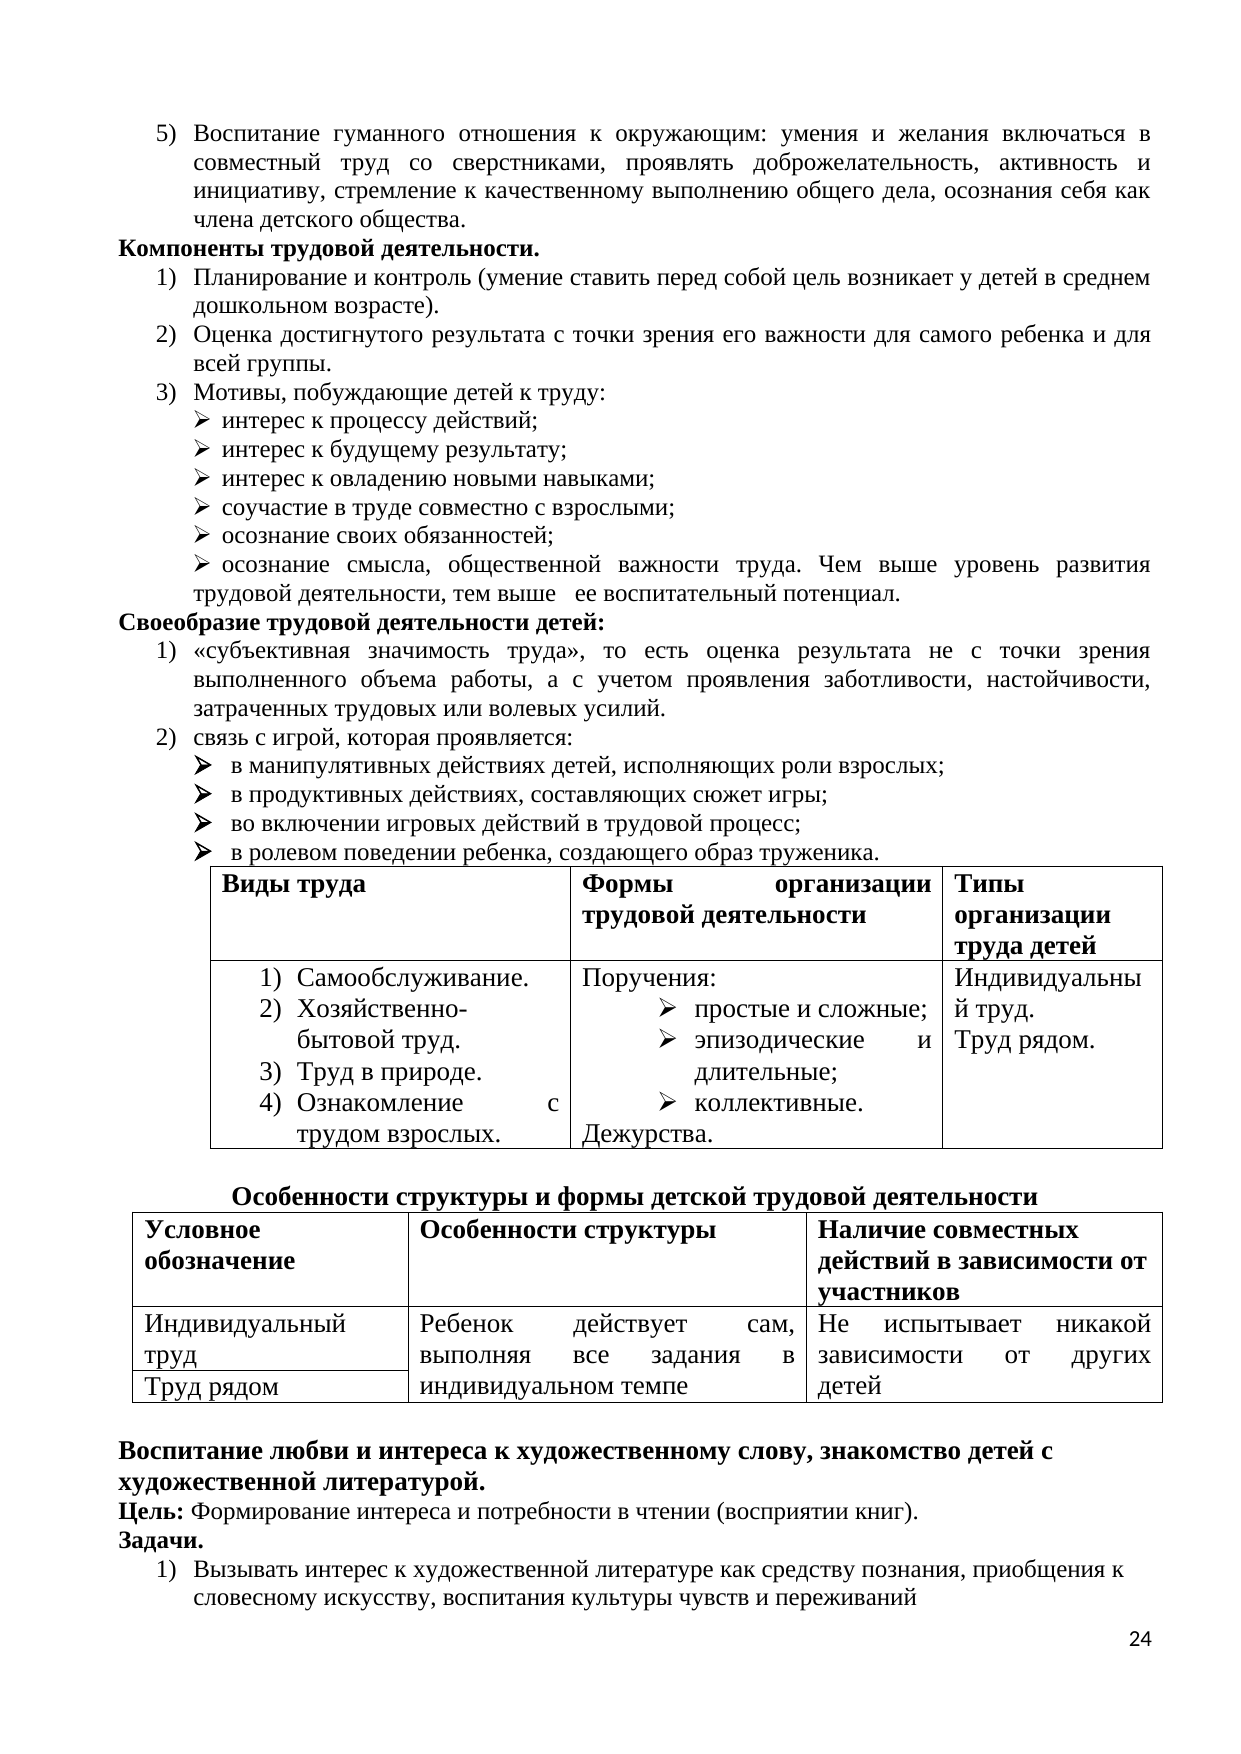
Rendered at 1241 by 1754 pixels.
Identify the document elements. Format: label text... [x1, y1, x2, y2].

table_header Формы организации трудовой деятельности [571, 867, 942, 960]
list интерес к процессу действий; [192, 406, 1152, 434]
text Воспитание любви и интереса к художественному слову, знакомство детей с художественной литературой. [118, 1434, 1152, 1496]
list осознание смысла, общественной важности труда. Чем выше уровень развития трудовой деятельности, тем выше ее воспитательный потенциал. [192, 549, 1152, 607]
text Особенности структуры и формы детской трудовой деятельности [118, 1181, 1152, 1212]
list Мотивы, побуждающие детей к труду: [156, 377, 1152, 406]
list связь с игрой, которая проявляется: [156, 722, 1152, 751]
table_cell Труд рядом [133, 1371, 408, 1402]
table_cell Поручения: простые и сложные; эпизодические и длительные; коллективные. Дежурства. [571, 961, 942, 1148]
list интерес к овладению новыми навыками; [192, 463, 1152, 492]
list во включении игровых действий в трудовой процесс; [193, 808, 1152, 837]
text Задачи. [118, 1525, 1152, 1554]
table_header Условное обозначение [133, 1213, 408, 1306]
table_header Особенности структуры [409, 1213, 806, 1306]
list Планирование и контроль (умение ставить перед собой цель возникает у детей в среднем дошкольном возрасте). [156, 262, 1152, 319]
list в продуктивных действиях, составляющих сюжет игры; [193, 779, 1152, 808]
table_cell Индивидуальный труд [133, 1307, 408, 1369]
table_cell Не испытывает никакой зависимости от других детей [807, 1307, 1162, 1402]
list Воспитание гуманного отношения к окружающим: умения и желания включаться в совместный труд со сверстниками, проявлять доброжелательность, активность и инициативу, стремление к качественному выполнению общего дела, осознания себя как члена детского общества. [156, 118, 1152, 233]
text Своеобразие трудовой деятельности детей: [118, 607, 1152, 636]
list Оценка достигнутого результата с точки зрения его важности для самого ребенка и для всей группы. [156, 319, 1152, 377]
list осознание своих обязанностей; [192, 521, 1152, 549]
list интерес к будущему результату; [192, 434, 1152, 463]
text Компоненты трудовой деятельности. [118, 233, 1152, 262]
table_header Типы организации труда детей [943, 867, 1162, 960]
table_header Наличие совместных действий в зависимости от участников [807, 1213, 1162, 1306]
list в манипулятивных действиях детей, исполняющих роли взрослых; [193, 751, 1152, 779]
list «субъективная значимость труда», то есть оценка результата не с точки зрения выполненного объема работы, а с учетом проявления заботливости, настойчивости, затраченных трудовых или волевых усилий. [156, 636, 1152, 722]
table_cell Индивидуальный труд. Труд рядом. [943, 961, 1162, 1148]
text Цель: Формирование интереса и потребности в чтении (восприятии книг). [118, 1496, 1152, 1525]
list в ролевом поведении ребенка, создающего образ труженика. [193, 837, 1152, 866]
table_header Виды труда [211, 867, 570, 960]
table_cell Самообслуживание. Хозяйственно-бытовой труд. Труд в природе. Ознакомление с трудом взрослых. [211, 961, 570, 1148]
table_cell Ребенок действует сам, выполняя все задания в индивидуальном темпе [409, 1307, 806, 1402]
list Вызывать интерес к художественной литературе как средству познания, приобщения к словесному искусству, воспитания культуры чувств и переживаний [156, 1554, 1152, 1611]
list соучастие в труде совместно с взрослыми; [192, 492, 1152, 521]
